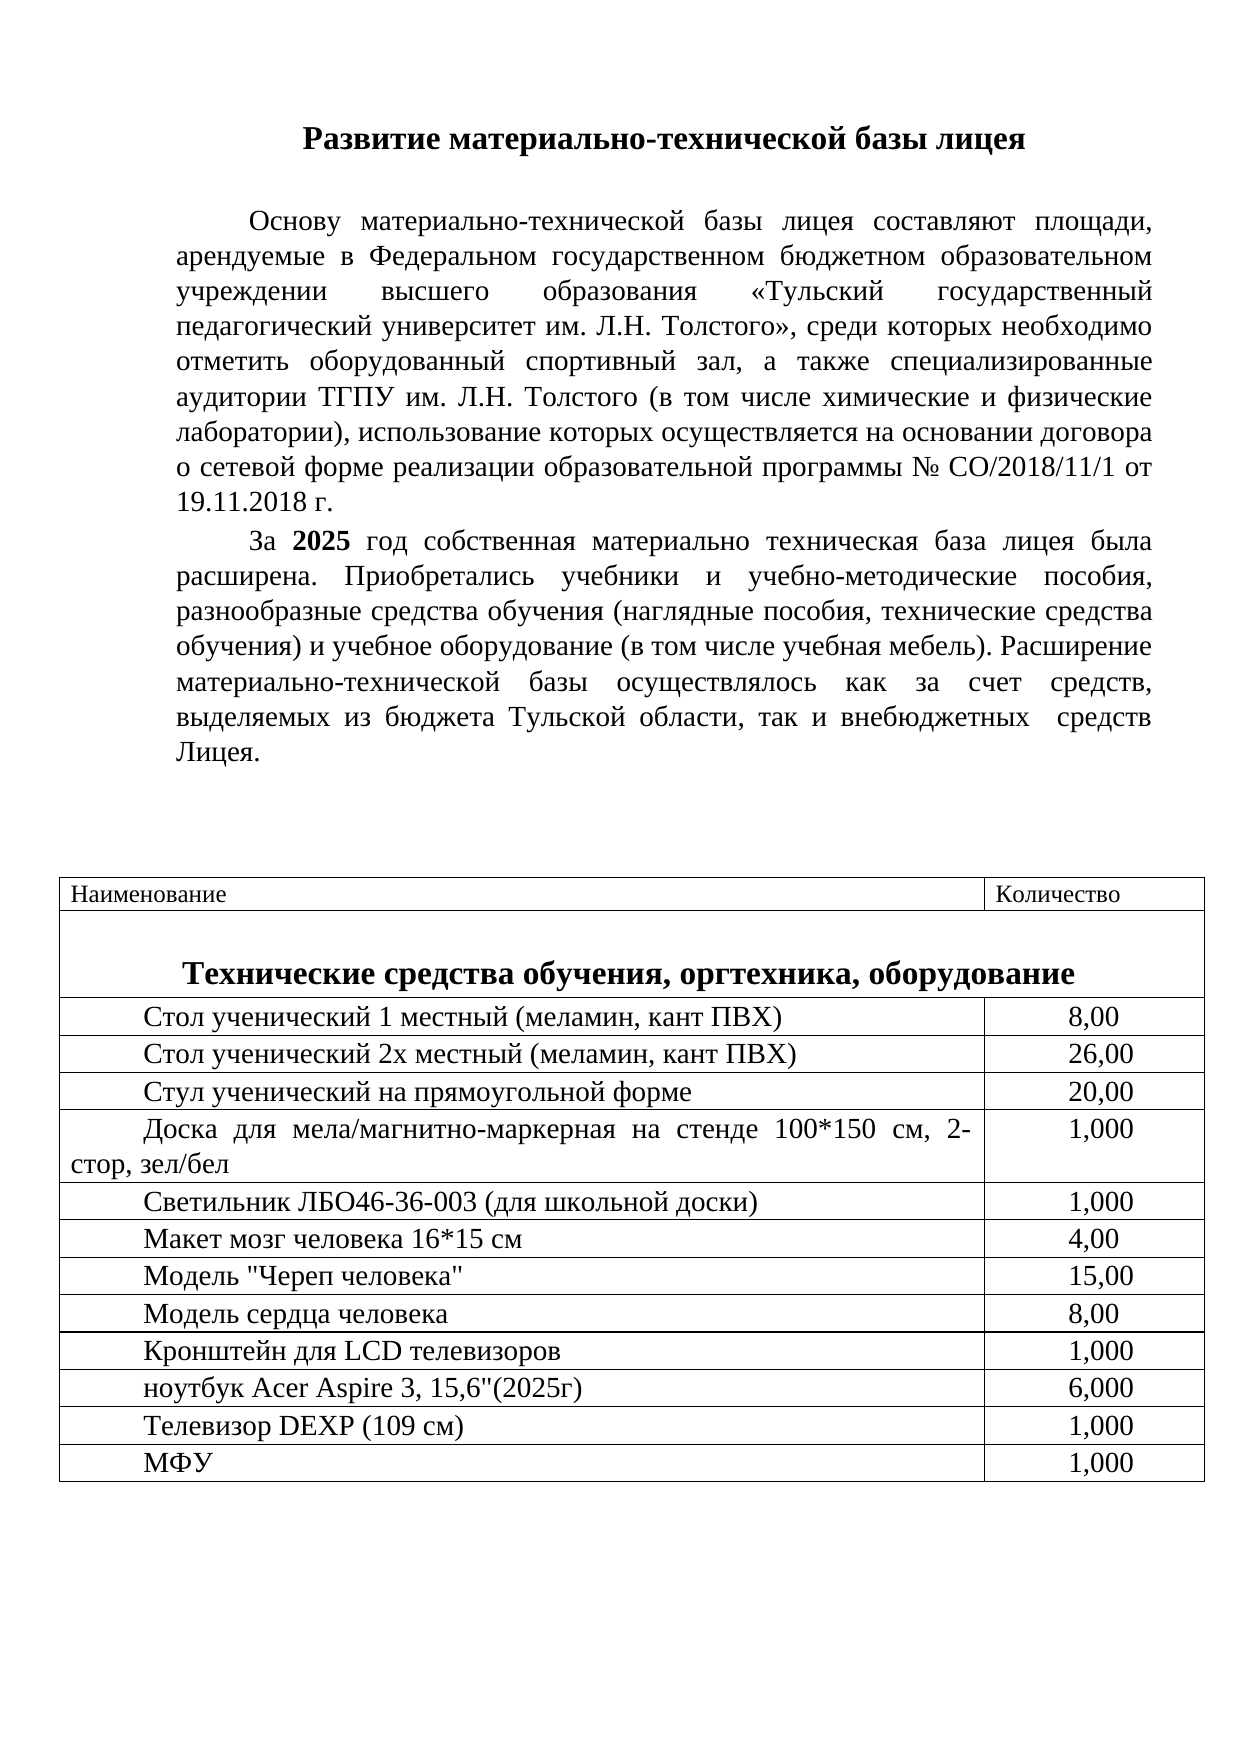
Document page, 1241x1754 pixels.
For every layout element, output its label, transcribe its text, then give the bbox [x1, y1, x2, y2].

table_cell 1,000 [985, 1183, 1204, 1219]
table_cell 8,00 [985, 1295, 1204, 1331]
table_header Наименование [60, 878, 984, 910]
table_cell ноутбук Acer Aspire 3, 15,6"(2025г) [60, 1370, 984, 1406]
table_cell Кронштейн для LCD телевизоров [60, 1333, 984, 1369]
table_cell Доска для мела/магнитно-маркерная на стенде 100*150 см, 2-стор, зел/бел [60, 1110, 984, 1182]
text Развитие материально-технической базы лицея [177, 118, 1151, 157]
table_cell Модель "Череп человека" [60, 1258, 984, 1294]
table_cell Макет мозг человека 16*15 см [60, 1220, 984, 1257]
table_cell Модель сердца человека [60, 1295, 984, 1331]
table_cell Стол ученический 1 местный (меламин, кант ПВХ) [60, 998, 984, 1034]
table_cell 4,00 [985, 1220, 1204, 1257]
table_cell 8,00 [985, 998, 1204, 1034]
table_cell 1,000 [985, 1445, 1204, 1481]
table_cell 15,00 [985, 1258, 1204, 1294]
table_cell 20,00 [985, 1073, 1204, 1109]
table_cell 1,000 [985, 1333, 1204, 1369]
table_cell Стул ученический на прямоугольной форме [60, 1073, 984, 1109]
table_cell МФУ [60, 1445, 984, 1481]
table_header Количество [985, 878, 1204, 910]
table_cell Технические средства обучения, оргтехника, оборудование [60, 911, 1204, 997]
table_cell 1,000 [985, 1110, 1204, 1182]
table_cell Светильник ЛБО46-36-003 (для школьной доски) [60, 1183, 984, 1219]
table_cell 26,00 [985, 1036, 1204, 1072]
table_cell 1,000 [985, 1407, 1204, 1444]
table_cell Стол ученический 2х местный (меламин, кант ПВХ) [60, 1036, 984, 1072]
text Основу материально-технической базы лицея составляют площади, арендуемые в Федеральном государственном бюджетном образовательном учреждении высшего образования «Тульский государственный педагогический университет им. Л.Н. Толстого», среди которых необходимо отметить оборудованный спортивный зал, а также специализированные аудитории ТГПУ им. Л.Н. Толстого (в том числе химические и физические лаборатории), использование которых осуществляется на основании договора о сетевой форме реализации образовательной программы № СО/2018/11/1 от 19.11.2018 г. [176, 203, 1153, 518]
table_cell 6,000 [985, 1370, 1204, 1406]
text За 2025 год собственная материально техническая база лицея была расширена. Приобретались учебники и учебно-методические пособия, разнообразные средства обучения (наглядные пособия, технические средства обучения) и учебное оборудование (в том числе учебная мебель). Расширение материально-технической базы осуществлялось как за счет средств, выделяемых из бюджета Тульской области, так и внебюджетных средств Лицея. [176, 523, 1153, 768]
table_cell Телевизор DEXP (109 см) [60, 1407, 984, 1444]
